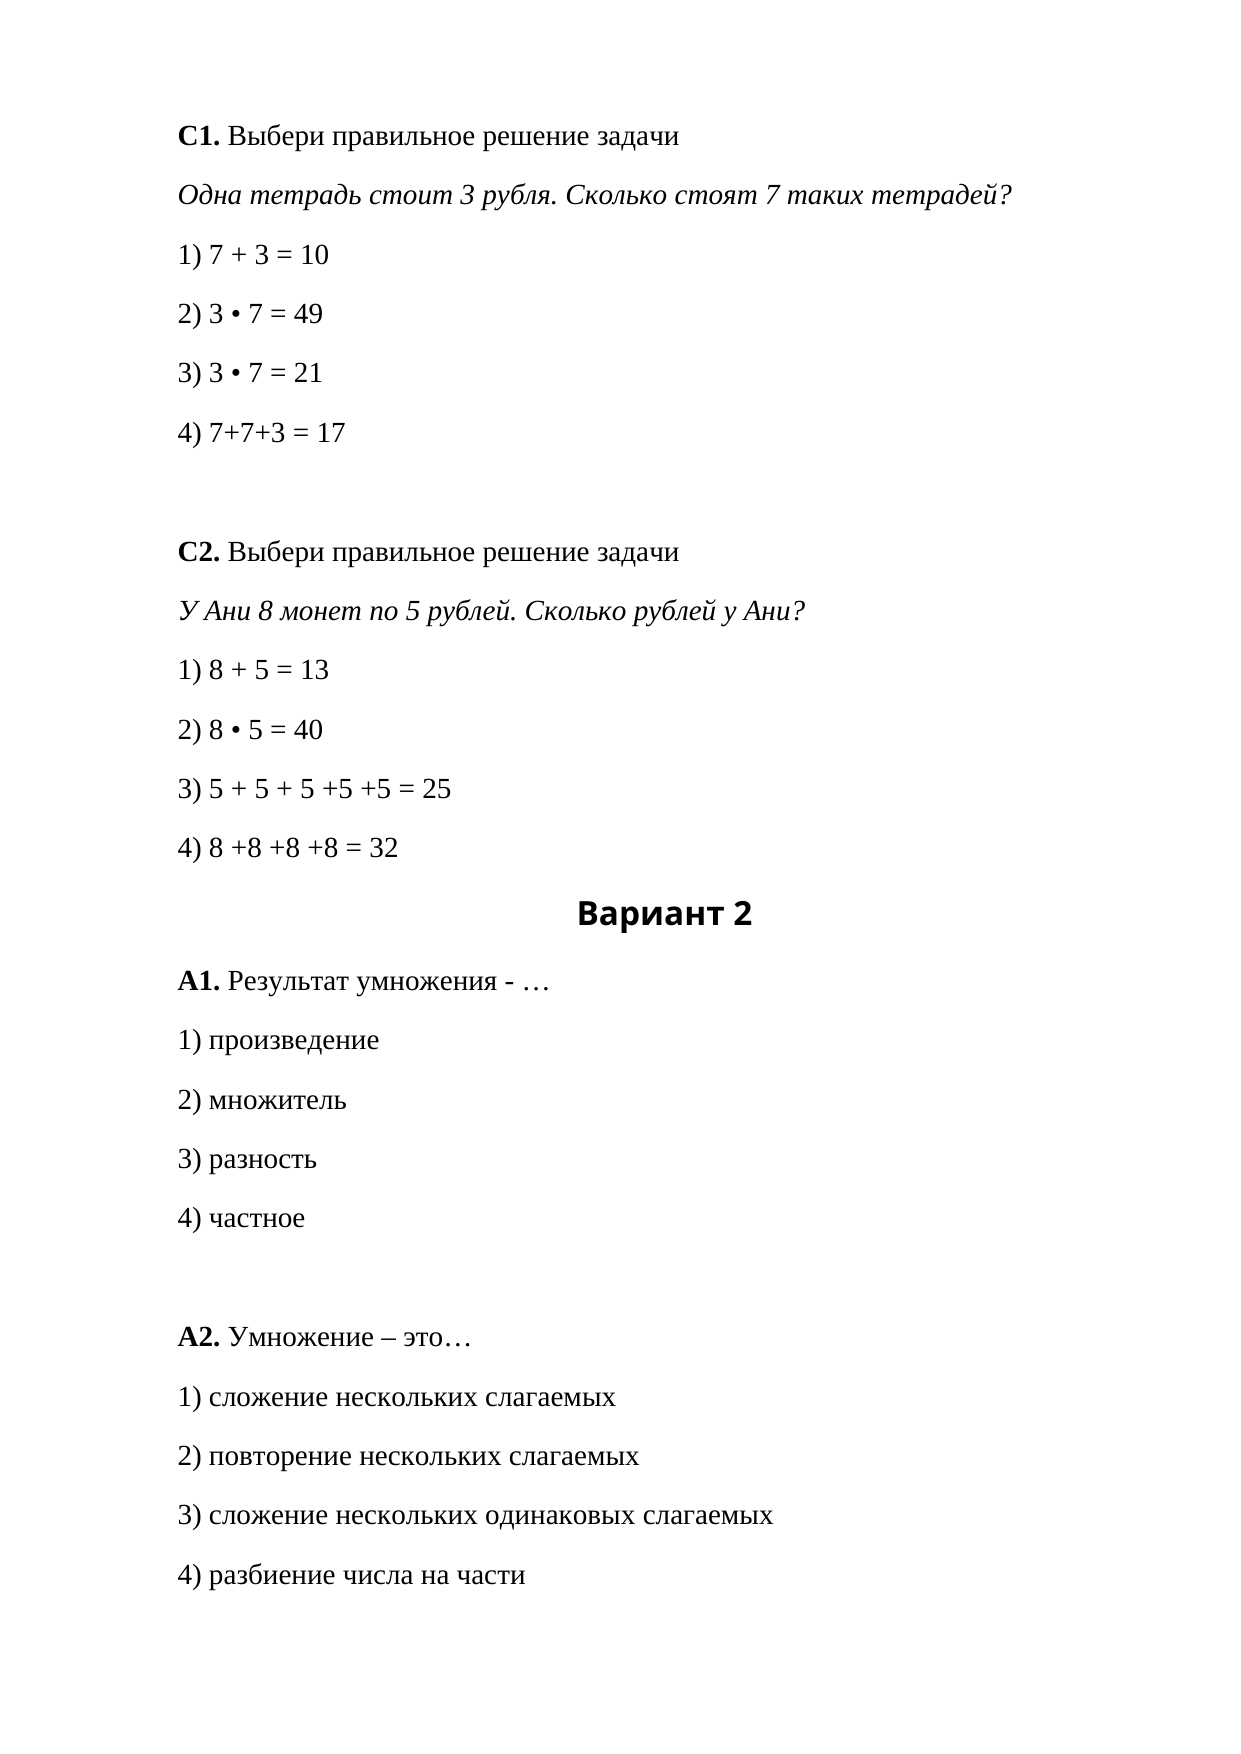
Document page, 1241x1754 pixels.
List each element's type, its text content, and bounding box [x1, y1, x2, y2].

text 1) произведение [177, 1022, 1152, 1056]
text 3) сложение нескольких одинаковых слагаемых [177, 1497, 1152, 1531]
text 2) 8 • 5 = 40 [177, 712, 1152, 745]
text Вариант 2 [177, 890, 1152, 935]
text 3) 5 + 5 + 5 +5 +5 = 25 [177, 771, 1152, 805]
text У Ани 8 монет по 5 рублей. Сколько рублей у Ани? [177, 593, 1152, 627]
text 3) 3 • 7 = 21 [177, 356, 1152, 389]
text 1) 8 + 5 = 13 [177, 652, 1152, 686]
text Одна тетрадь стоит 3 рубля. Сколько стоят 7 таких тетрадей? [177, 177, 1152, 211]
text 4) разбиение числа на части [177, 1557, 1152, 1590]
text С1. Выбери правильное решение задачи [177, 118, 1152, 152]
text 2) повторение нескольких слагаемых [177, 1438, 1152, 1472]
text 4) частное [177, 1201, 1152, 1234]
text 4) 7+7+3 = 17 [177, 415, 1152, 448]
text С2. Выбери правильное решение задачи [177, 534, 1152, 567]
text А2. Умножение – это… [177, 1319, 1152, 1353]
text 2) 3 • 7 = 49 [177, 296, 1152, 330]
text 2) множитель [177, 1082, 1152, 1115]
text 1) сложение нескольких слагаемых [177, 1379, 1152, 1412]
text 3) разность [177, 1141, 1152, 1175]
text А1. Результат умножения - … [177, 963, 1152, 997]
text 4) 8 +8 +8 +8 = 32 [177, 831, 1152, 864]
text 1) 7 + 3 = 10 [177, 237, 1152, 270]
